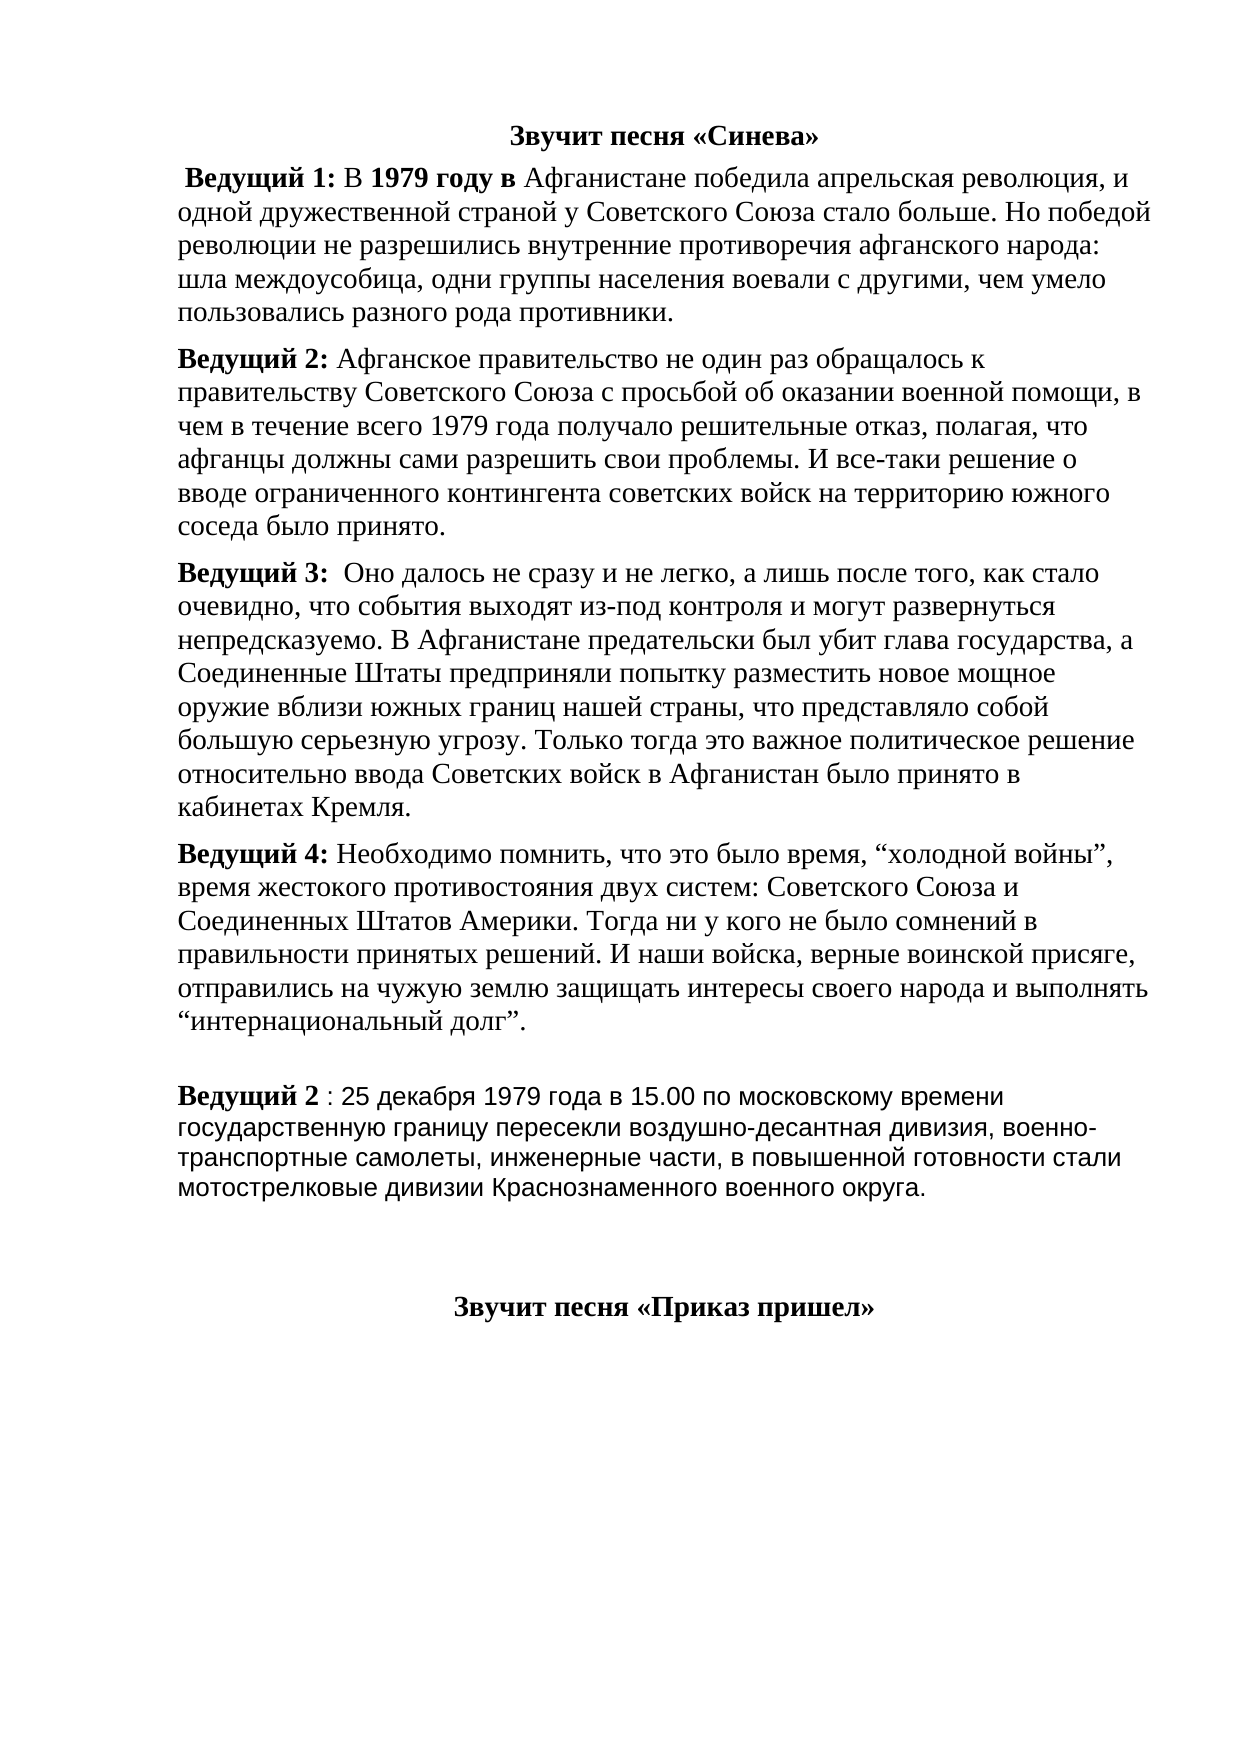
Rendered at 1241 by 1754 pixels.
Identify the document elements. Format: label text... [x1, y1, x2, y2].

text Звучит песня «Синева» [177, 118, 1152, 152]
text Ведущий 2: Афганское правительство не один раз обращалось к правительству Советского Союза с просьбой об оказании военной помощи, в чем в течение всего 1979 года получало решительные отказ, полагая, что афганцы должны сами разрешить свои проблемы. И все-таки решение о вводе ограниченного контингента советских войск на территорию южного соседа было принято. [177, 341, 1152, 542]
text Ведущий 4: Необходимо помнить, что это было время, “холодной войны”, время жестокого противостояния двух систем: Советского Союза и Соединенных Штатов Америки. Тогда ни у кого не было сомнений в правильности принятых решений. И наши войска, верные воинской присяге, отправились на чужую землю защищать интересы своего народа и выполнять “интернациональный долг”. [177, 836, 1152, 1066]
text Ведущий 2 : 25 декабря 1979 года в 15.00 по московскому времени государственную границу пересекли воздушно-десантная дивизия, военно-транспортные самолеты, инженерные части, в повышенной готовности стали мотострелковые дивизии Краснознаменного военного округа. [177, 1078, 1152, 1230]
text Звучит песня «Приказ пришел» [177, 1289, 1152, 1323]
text Ведущий 1: В 1979 году в Афганистане победила апрельская революция, и одной дружественной страной у Советского Союза стало больше. Но победой революции не разрешились внутренние противоречия афганского народа: шла междоусобица, одни группы населения воевали с другими, чем умело пользовались разного рода противники. [177, 160, 1152, 328]
text Ведущий 3: Оно далось не сразу и не легко, а лишь после того, как стало очевидно, что события выходят из-под контроля и могут развернуться непредсказуемо. В Афганистане предательски был убит глава государства, а Соединенные Штаты предприняли попытку разместить новое мощное оружие вблизи южных границ нашей страны, что представляло собой большую серьезную угрозу. Только тогда это важное политическое решение относительно ввода Советских войск в Афганистан было принято в кабинетах Кремля. [177, 555, 1152, 823]
